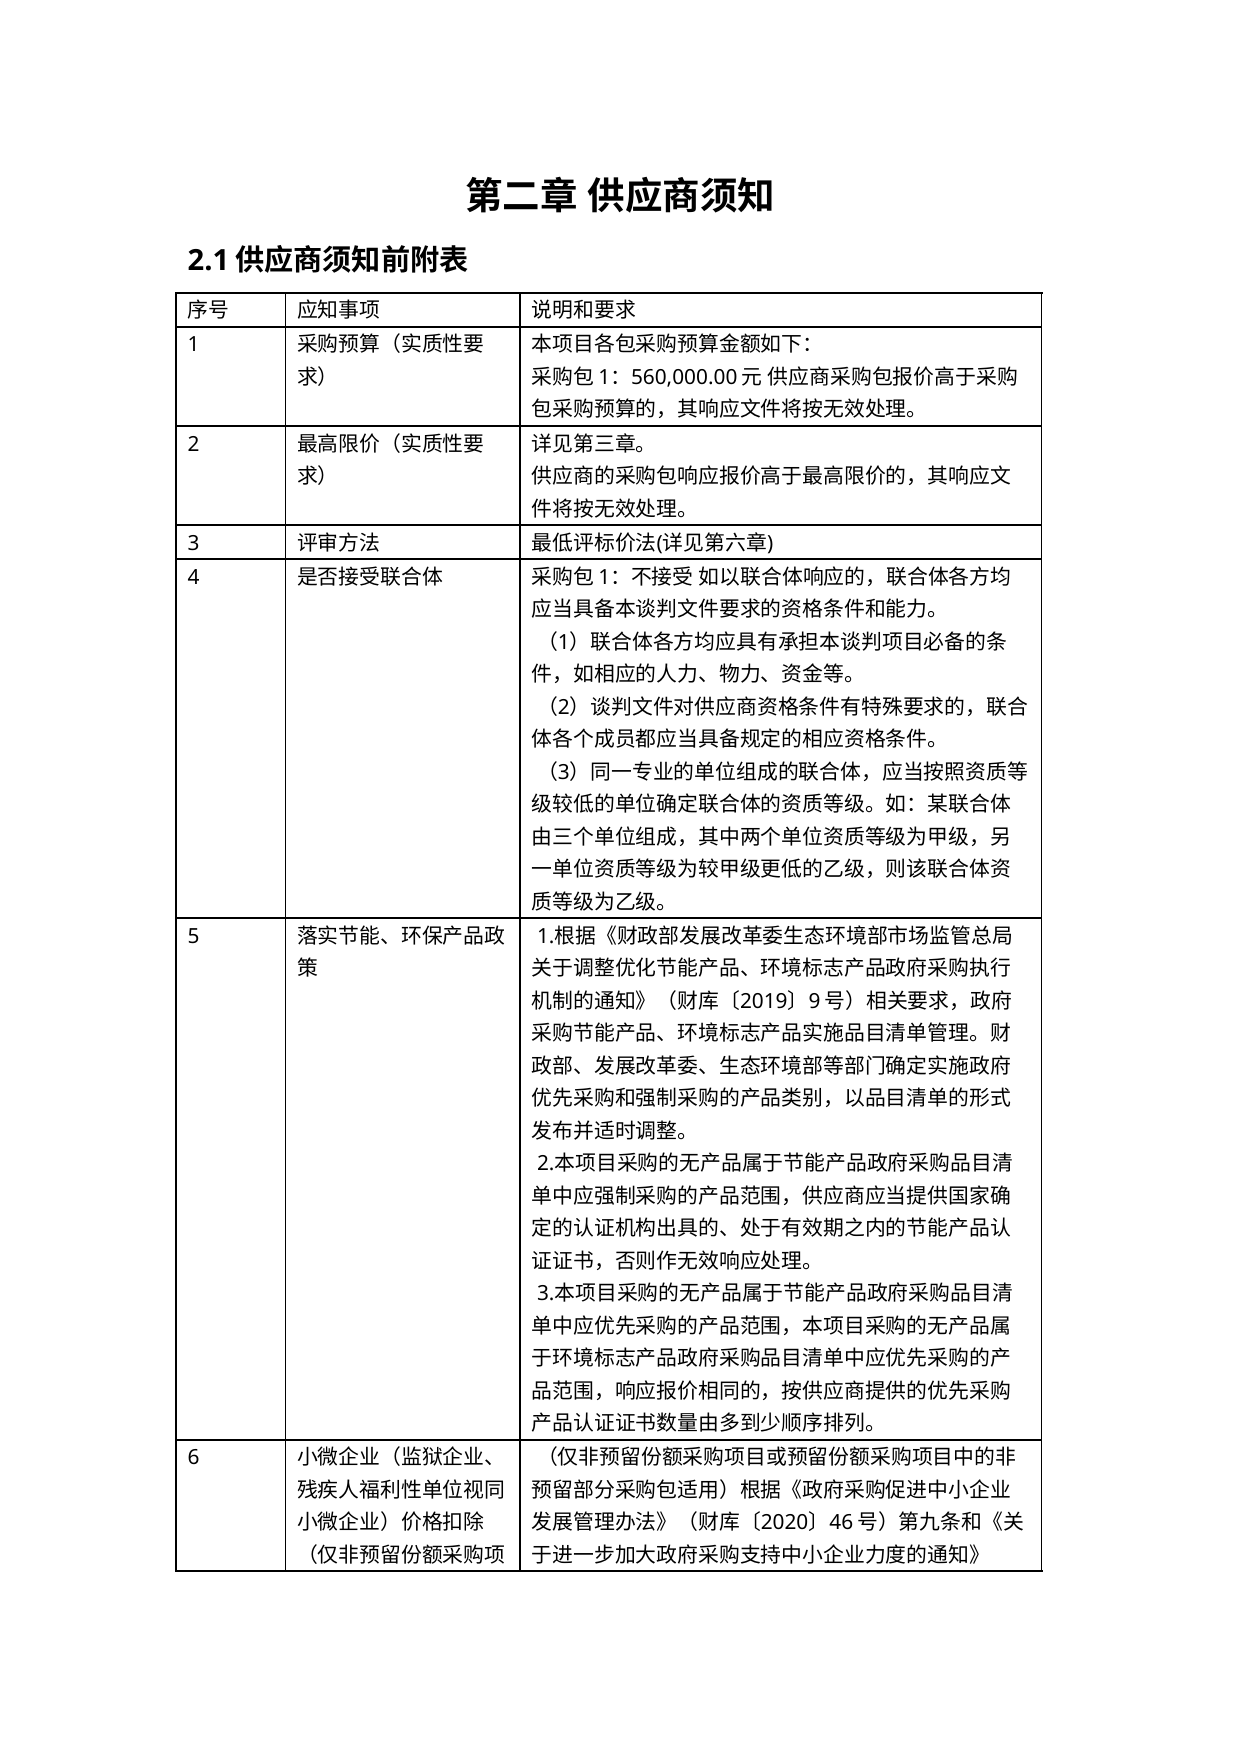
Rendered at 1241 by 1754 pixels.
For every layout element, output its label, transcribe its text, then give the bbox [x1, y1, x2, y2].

table_cell 评审方法 [286, 526, 519, 558]
table_cell 采购包1：不接受 如以联合体响应的，联合体各方均应当具备本谈判文件要求的资格条件和能力。 （1）联合体各方均应具有承担本谈判项目必备的条件，如相应的人力、物力、资金等。 （2）谈判文件对供应商资格条件有特殊要求的，联合体各个成员都应当具备规定的相应资格条件。 （3）同一专业的单位组成的联合体，应当按照资质等级较低的单位确定联合体的资质等级。如：某联合体由三个单位组成，其中两个单位资质等级为甲级，另一单位资质等级为较甲级更低的乙级，则该联合体资质等级为乙级。 [521, 560, 1041, 917]
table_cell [521, 1441, 1041, 1570]
text 第二章 供应商须知 [187, 162, 1053, 227]
table_cell 落实节能、环保产品政策 [286, 919, 519, 1439]
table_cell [286, 1441, 519, 1570]
table_cell 详见第三章。 供应商的采购包响应报价高于最高限价的，其响应文件将按无效处理。 [521, 427, 1041, 524]
table_cell 最低评标价法(详见第六章) [521, 526, 1041, 558]
table_cell 1.根据《财政部发展改革委生态环境部市场监管总局关于调整优化节能产品、环境标志产品政府采购执行机制的通知》（财库〔2019〕9号）相关要求，政府采购节能产品、环境标志产品实施品目清单管理。财政部、发展改革委、生态环境部等部门确定实施政府优先采购和强制采购的产品类别，以品目清单的形式发布并适时调整。 2.本项目采购的无产品属于节能产品政府采购品目清单中应强制采购的产品范围，供应商应当提供国家确定的认证机构出具的、处于有效期之内的节能产品认证证书，否则作无效响应处理。 3.本项目采购的无产品属于节能产品政府采购品目清单中应优先采购的产品范围，本项目采购的无产品属于环境标志产品政府采购品目清单中应优先采购的产品范围，响应报价相同的，按供应商提供的优先采购产品认证证书数量由多到少顺序排列。 [521, 919, 1041, 1439]
text 2.1供应商须知前附表 [187, 227, 1053, 292]
table_cell 最高限价（实质性要求） [286, 427, 519, 524]
table_cell 4 [177, 560, 285, 917]
table_cell 2 [177, 427, 285, 524]
table_header 说明和要求 [521, 294, 1041, 326]
table_header 序号 [177, 294, 285, 326]
table_cell 3 [177, 526, 285, 558]
table_cell 是否接受联合体 [286, 560, 519, 917]
table_cell 本项目各包采购预算金额如下： 采购包1：560,000.00元 供应商采购包报价高于采购包采购预算的，其响应文件将按无效处理。 [521, 328, 1041, 425]
table_cell 采购预算（实质性要求） [286, 328, 519, 425]
table_header 应知事项 [286, 294, 519, 326]
table_cell 1 [177, 328, 285, 425]
table_cell 6 [177, 1441, 285, 1570]
table_cell 5 [177, 919, 285, 1439]
